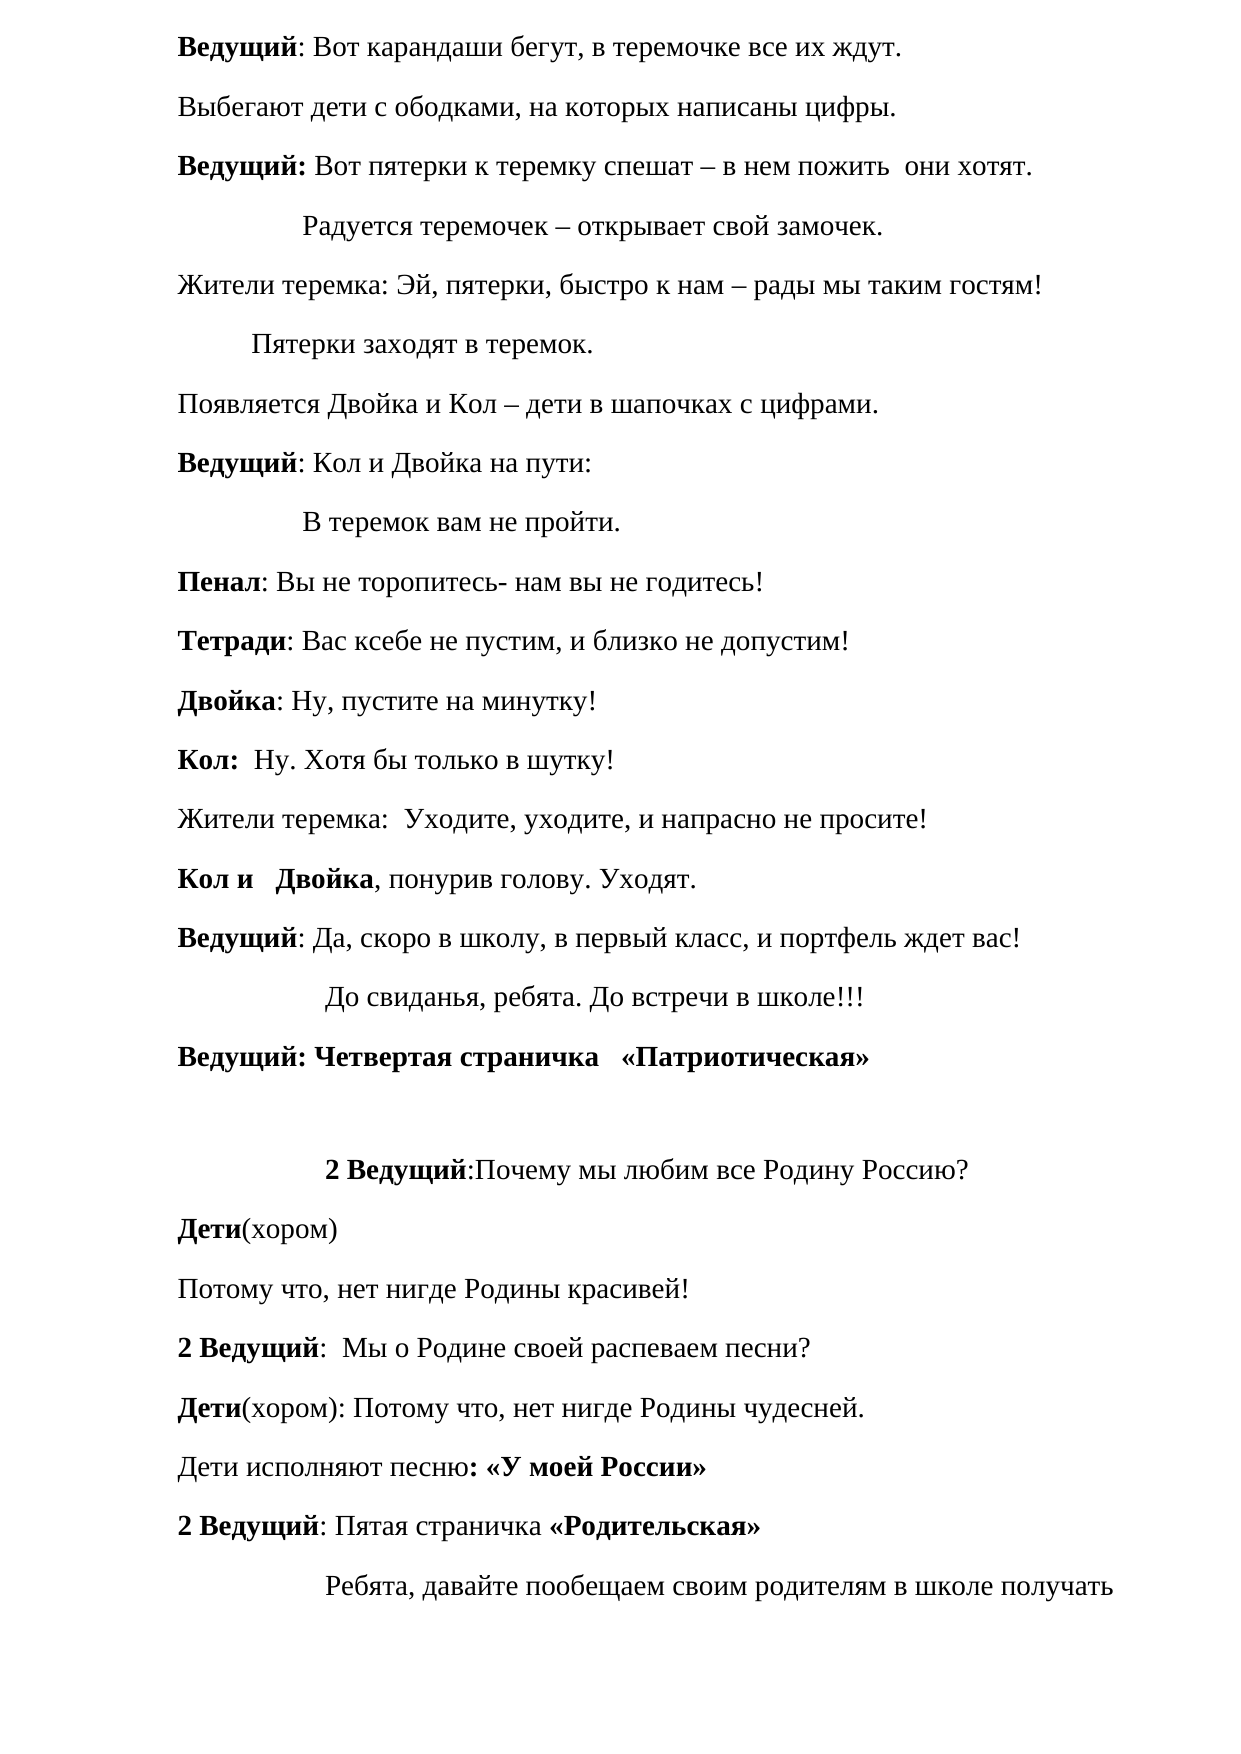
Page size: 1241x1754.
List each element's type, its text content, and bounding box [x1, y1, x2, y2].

text Пятерки заходят в теремок. [177, 326, 1152, 360]
text До свиданья, ребята. До встречи в школе!!! [177, 979, 1152, 1013]
text Дети(хором): Потому что, нет нигде Родины чудесней. [177, 1390, 1152, 1423]
text Ведущий: Вот пятерки к теремку спешат – в нем пожить они хотят. [177, 148, 1152, 182]
text Тетради: Вас ксебе не пустим, и близко не допустим! [177, 623, 1152, 657]
text 2 Ведущий:Почему мы любим все Родину Россию? [177, 1152, 1152, 1186]
text Ведущий: Четвертая страничка «Патриотическая» [177, 1039, 1152, 1072]
text Двойка: Ну, пустите на минутку! [177, 683, 1152, 716]
text Ведущий: Кол и Двойка на пути: [177, 445, 1152, 479]
text Ведущий: Да, скоро в школу, в первый класс, и портфель ждет вас! [177, 920, 1152, 954]
text В теремок вам не пройти. [177, 504, 1152, 538]
text Жители теремка: Эй, пятерки, быстро к нам – рады мы таким гостям! [177, 267, 1152, 301]
text Жители теремка: Уходите, уходите, и напрасно не просите! [177, 801, 1152, 835]
text 2 Ведущий: Пятая страничка «Родительская» [177, 1508, 1152, 1542]
text Пенал: Вы не торопитесь- нам вы не годитесь! [177, 564, 1152, 597]
text Ведущий: Вот карандаши бегут, в теремочке все их ждут. [177, 29, 1152, 63]
text Дети исполняют песню: «У моей России» [177, 1449, 1152, 1483]
text Кол и Двойка, понурив голову. Уходят. [177, 861, 1152, 894]
text Кол: Ну. Хотя бы только в шутку! [177, 742, 1152, 776]
text 2 Ведущий: Мы о Родине своей распеваем песни? [177, 1330, 1152, 1364]
text Радуется теремочек – открывает свой замочек. [177, 208, 1152, 241]
text Ребята, давайте пообещаем своим родителям в школе получать [177, 1568, 1152, 1601]
text Выбегают дети с ободками, на которых написаны цифры. [177, 89, 1152, 122]
text Потому что, нет нигде Родины красивей! [177, 1271, 1152, 1304]
text Дети(хором) [177, 1212, 1152, 1245]
text Появляется Двойка и Кол – дети в шапочках с цифрами. [177, 386, 1152, 419]
